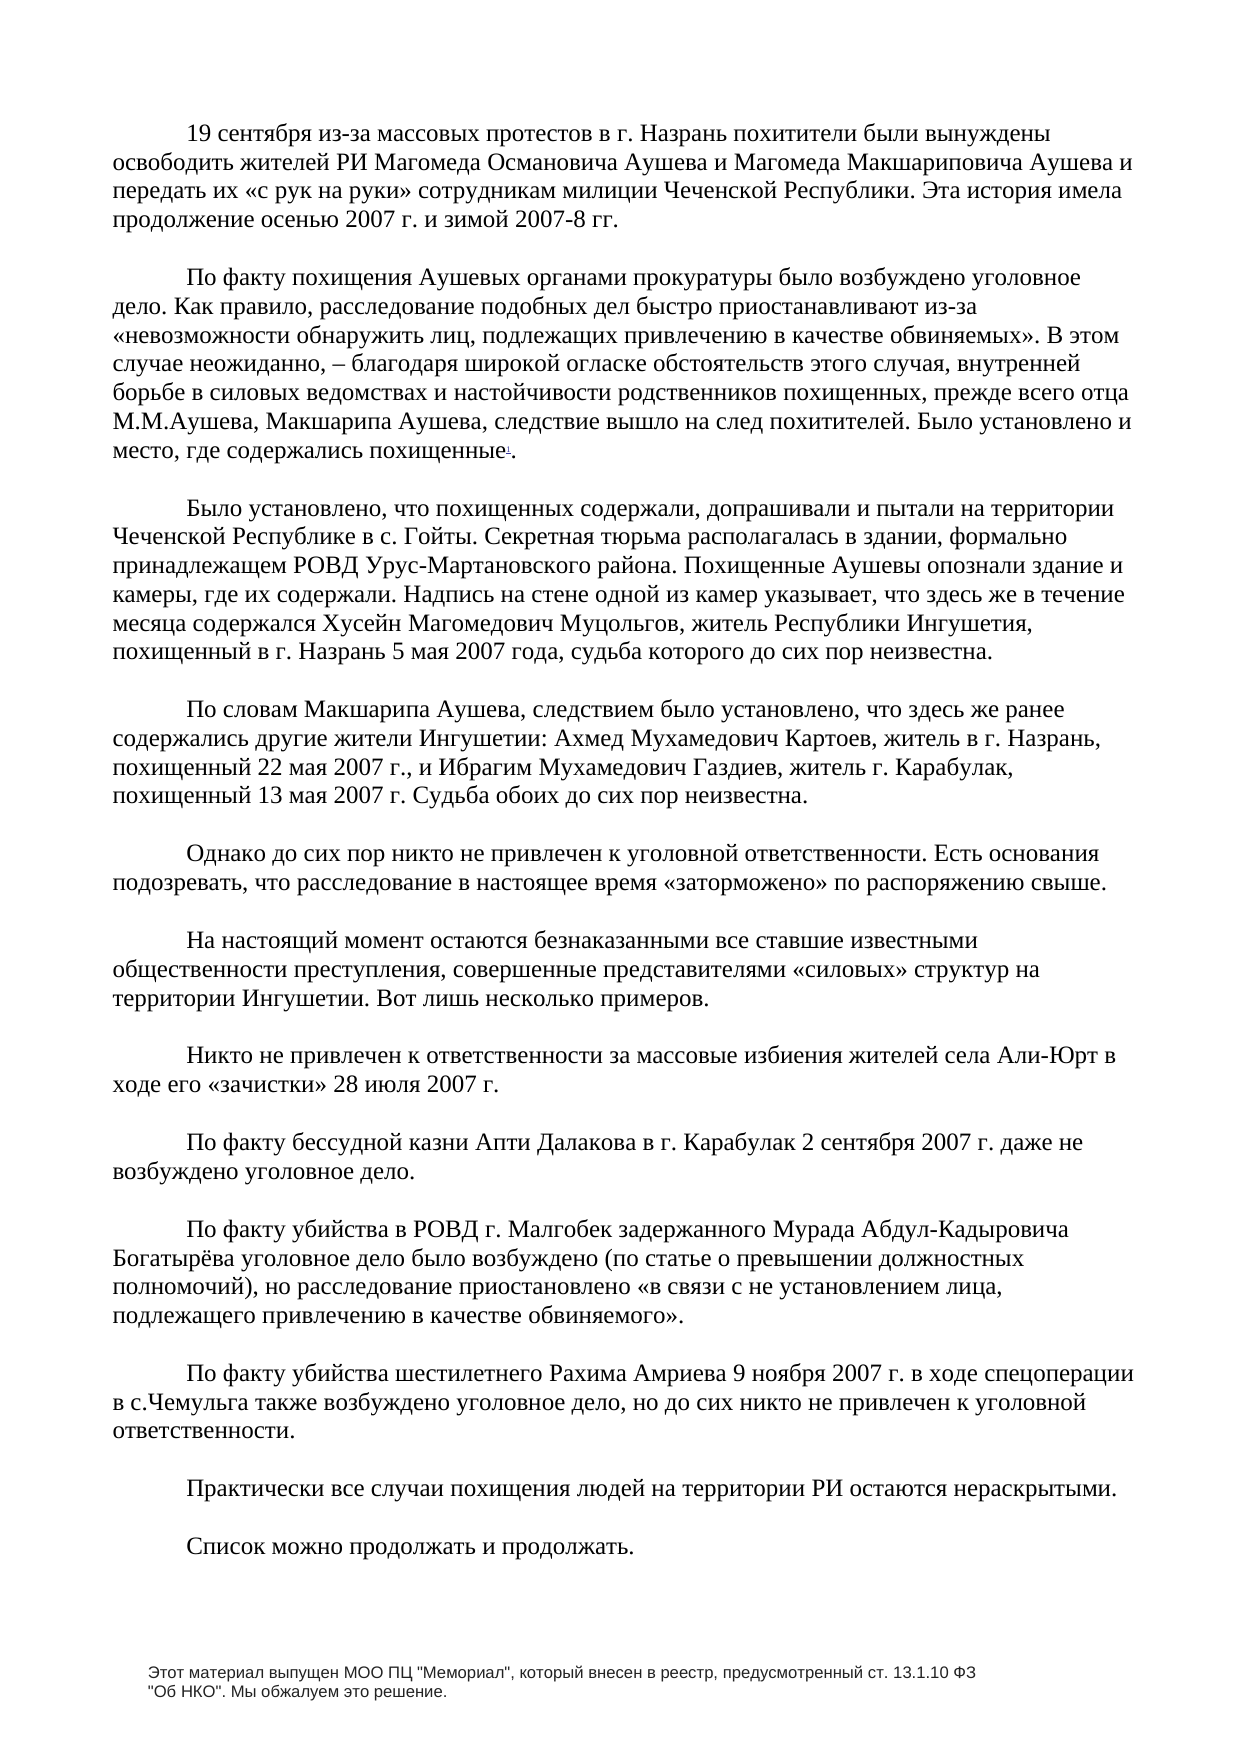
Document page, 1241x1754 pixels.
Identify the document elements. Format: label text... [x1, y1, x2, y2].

text Однако до сих пор никто не привлечен к уголовной ответственности. Есть основания подозревать, что расследование в настоящее время «заторможено» по распоряжению свыше. [112, 838, 1152, 896]
text 19 сентября из-за массовых протестов в г. Назрань похитители были вынуждены освободить жителей РИ Магомеда Османовича Аушева и Магомеда Макшариповича Аушева и передать их «с рук на руки» сотрудникам милиции Чеченской Республики. Эта история имела продолжение осенью 2007 г. и зимой 2007-8 гг. [112, 118, 1152, 233]
text Список можно продолжать и продолжать. [112, 1531, 1152, 1560]
text Было установлено, что похищенных содержали, допрашивали и пытали на территории Чеченской Республике в с. Гойты. Секретная тюрьма располагалась в здании, формально принадлежащем РОВД Урус-Мартановского района. Похищенные Аушевы опознали здание и камеры, где их содержали. Надпись на стене одной из камер указывает, что здесь же в течение месяца содержался Хусейн Магомедович Муцольгов, житель Республики Ингушетия, похищенный в г. Назрань 5 мая 2007 года, судьба которого до сих пор неизвестна. [112, 493, 1152, 665]
text Практически все случаи похищения людей на территории РИ остаются нераскрытыми. [112, 1473, 1152, 1502]
text По словам Макшарипа Аушева, следствием было установлено, что здесь же ранее содержались другие жители Ингушетии: Ахмед Мухамедович Картоев, житель в г. Назрань, похищенный 22 мая 2007 г., и Ибрагим Мухамедович Газдиев, житель г. Карабулак, похищенный 13 мая 2007 г. Судьба обоих до сих пор неизвестна. [112, 694, 1152, 809]
text По факту убийства в РОВД г. Малгобек задержанного Мурада Абдул-Кадыровича Богатырёва уголовное дело было возбуждено (по статье о превышении должностных полномочий), но расследование приостановлено «в связи с не установлением лица, подлежащего привлечению в качестве обвиняемого». [112, 1214, 1152, 1329]
text Никто не привлечен к ответственности за массовые избиения жителей села Али-Юрт в ходе его «зачистки» 28 июля 2007 г. [112, 1041, 1152, 1098]
text По факту бессудной казни Апти Далакова в г. Карабулак 2 сентября 2007 г. даже не возбуждено уголовное дело. [112, 1127, 1152, 1185]
text На настоящий момент остаются безнаказанными все ставшие известными общественности преступления, совершенные представителями «силовых» структур на территории Ингушетии. Вот лишь несколько примеров. [112, 925, 1152, 1011]
text По факту похищения Аушевых органами прокуратуры было возбуждено уголовное дело. Как правило, расследование подобных дел быстро приостанавливают из-за «невозможности обнаружить лиц, подлежащих привлечению в качестве обвиняемых». В этом случае неожиданно, – благодаря широкой огласке обстоятельств этого случая, внутренней борьбе в силовых ведомствах и настойчивости родственников похищенных, прежде всего отца М.М.Аушева, Макшарипа Аушева, следствие вышло на след похитителей. Было установлено и место, где содержались похищенные1. [112, 262, 1152, 463]
text По факту убийства шестилетнего Рахима Амриева 9 ноября 2007 г. в ходе спецоперации в с.Чемульга также возбуждено уголовное дело, но до сих никто не привлечен к уголовной ответственности. [112, 1358, 1152, 1444]
